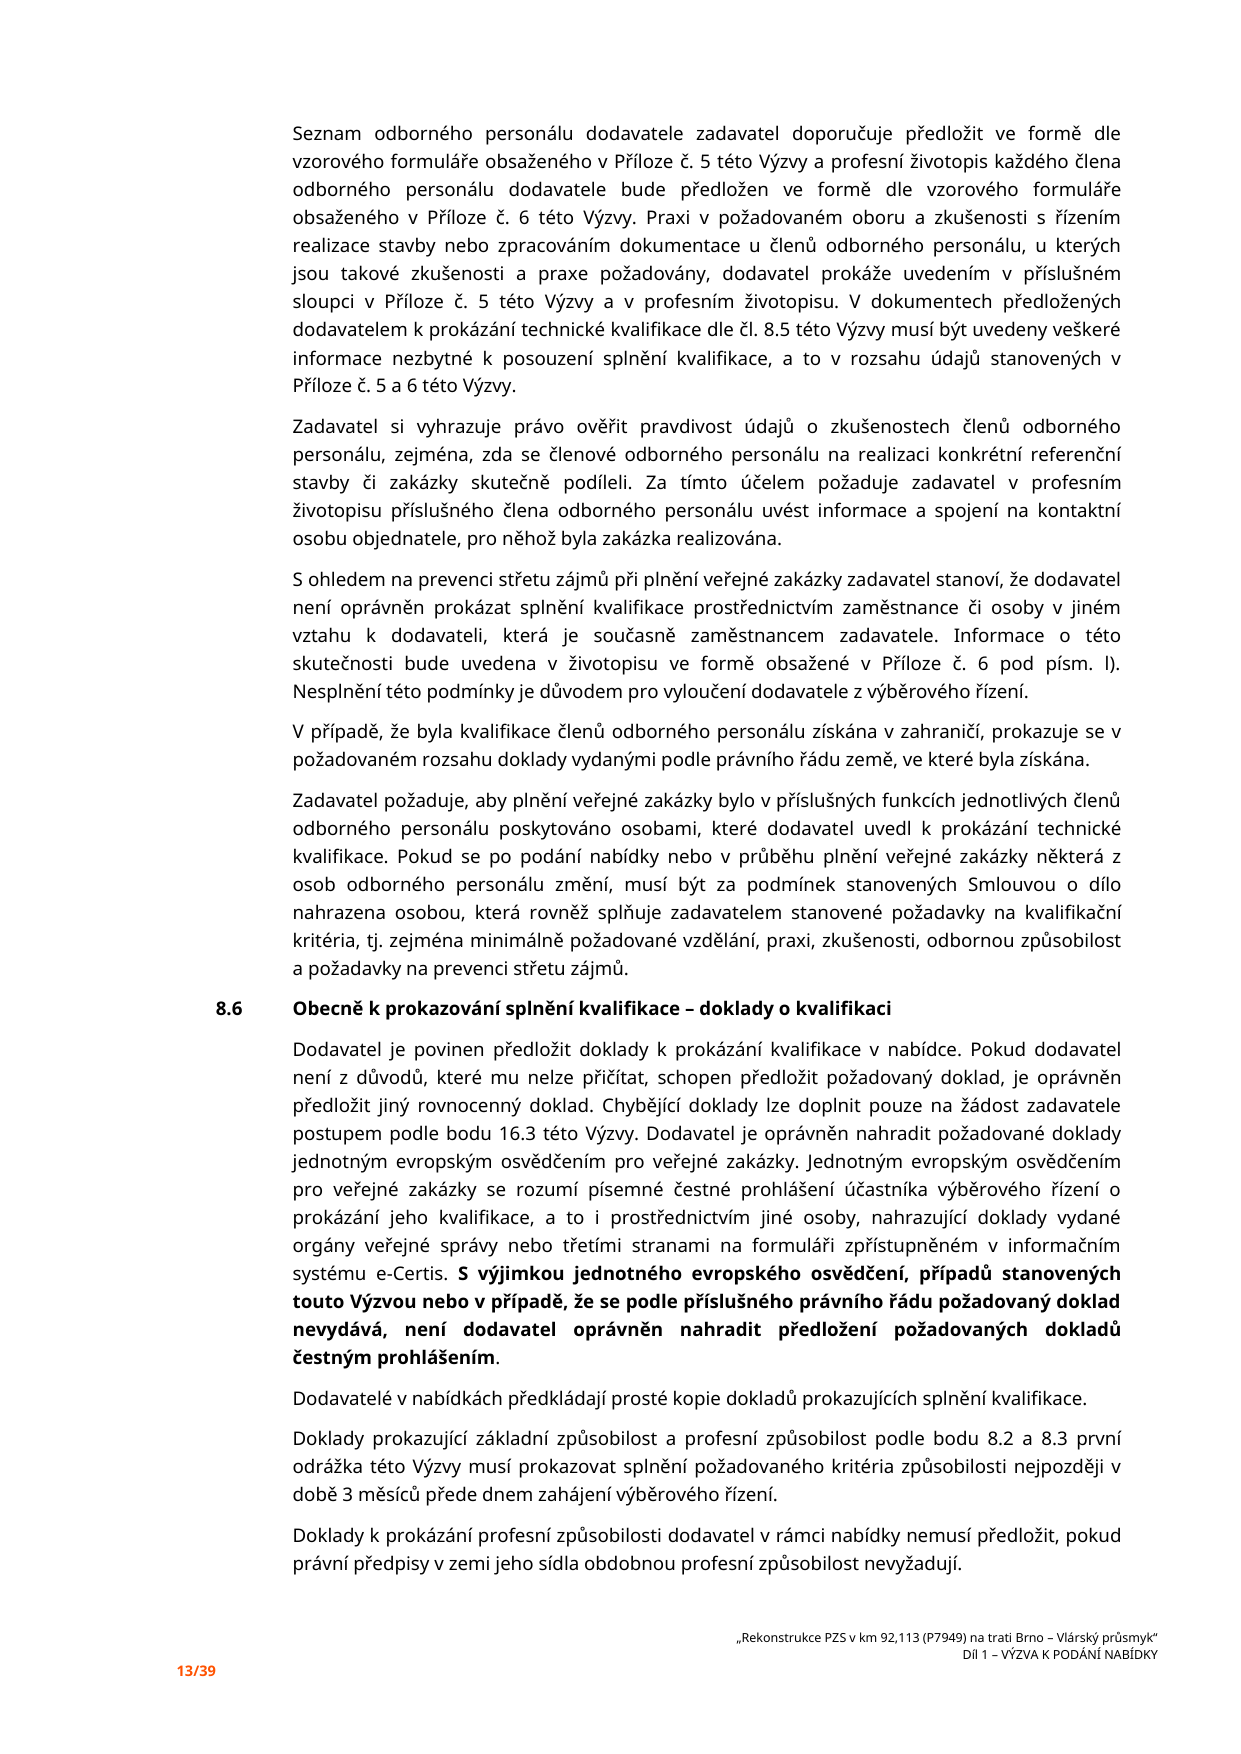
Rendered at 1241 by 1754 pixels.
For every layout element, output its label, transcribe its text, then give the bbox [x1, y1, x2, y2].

text Doklady k prokázání profesní způsobilosti dodavatel v rámci nabídky nemusí předložit, pokud právní předpisy v zemi jeho sídla obdobnou profesní způsobilost nevyžadují. [292, 1522, 1122, 1576]
text S ohledem na prevenci střetu zájmů při plnění veřejné zakázky zadavatel stanoví, že dodavatel není oprávněn prokázat splnění kvalifikace prostřednictvím zaměstnance či osoby v jiném vztahu k dodavateli, která je současně zaměstnancem zadavatele. Informace o této skutečnosti bude uvedena v životopisu ve formě obsažené v Příloze č. 6 pod písm. l). Nesplnění této podmínky je důvodem pro vyloučení dodavatele z výběrového řízení. [292, 566, 1122, 703]
text Doklady prokazující základní způsobilost a profesní způsobilost podle bodu 8.2 a 8.3 první odrážka této Výzvy musí prokazovat splnění požadovaného kritéria způsobilosti nejpozději v době 3 měsíců přede dnem zahájení výběrového řízení. [292, 1426, 1122, 1507]
text V případě, že byla kvalifikace členů odborného personálu získána v zahraničí, prokazuje se v požadovaném rozsahu doklady vydanými podle právního řádu země, ve které byla získána. [292, 718, 1122, 772]
text Seznam odborného personálu dodavatele zadavatel doporučuje předložit ve formě dle vzorového formuláře obsaženého v Příloze č. 5 této Výzvy a profesní životopis každého člena odborného personálu dodavatele bude předložen ve formě dle vzorového formuláře obsaženého v Příloze č. 6 této Výzvy. Praxi v požadovaném oboru a zkušenosti s řízením realizace stavby nebo zpracováním dokumentace u členů odborného personálu, u kterých jsou takové zkušenosti a praxe požadovány, dodavatel prokáže uvedením v příslušném sloupci v Příloze č. 5 této Výzvy a v profesním životopisu. V dokumentech předložených dodavatelem k prokázání technické kvalifikace dle čl. 8.5 této Výzvy musí být uvedeny veškeré informace nezbytné k posouzení splnění kvalifikace, a to v rozsahu údajů stanovených v Příloze č. 5 a 6 této Výzvy. [292, 121, 1122, 398]
text Zadavatel si vyhrazuje právo ověřit pravdivost údajů o zkušenostech členů odborného personálu, zejména, zda se členové odborného personálu na realizaci konkrétní referenční stavby či zakázky skutečně podíleli. Za tímto účelem požaduje zadavatel v profesním životopisu příslušného člena odborného personálu uvést informace a spojení na kontaktní osobu objednatele, pro něhož byla zakázka realizována. [292, 413, 1122, 551]
text Zadavatel požaduje, aby plnění veřejné zakázky bylo v příslušných funkcích jednotlivých členů odborného personálu poskytováno osobami, které dodavatel uvedl k prokázání technické kvalifikace. Pokud se po podání nabídky nebo v průběhu plnění veřejné zakázky některá z osob odborného personálu změní, musí být za podmínek stanovených Smlouvou o dílo nahrazena osobou, která rovněž splňuje zadavatelem stanovené požadavky na kvalifikační kritéria, tj. zejména minimálně požadované vzdělání, praxi, zkušenosti, odbornou způsobilost a požadavky na prevenci střetu zájmů. [292, 787, 1122, 981]
text Dodavatel je povinen předložit doklady k prokázání kvalifikace v nabídce. Pokud dodavatel není z důvodů, které mu nelze přičítat, schopen předložit požadovaný doklad, je oprávněn předložit jiný rovnocenný doklad. Chybějící doklady lze doplnit pouze na žádost zadavatele postupem podle bodu 16.3 této Výzvy. Dodavatel je oprávněn nahradit požadované doklady jednotným evropským osvědčením pro veřejné zakázky. Jednotným evropským osvědčením pro veřejné zakázky se rozumí písemné čestné prohlášení účastníka výběrového řízení o prokázání jeho kvalifikace, a to i prostřednictvím jiné osoby, nahrazující doklady vydané orgány veřejné správy nebo třetími stranami na formuláři zpřístupněném v informačním systému e-Certis. S výjimkou jednotného evropského osvědčení, případů stanovených touto Výzvou nebo v případě, že se podle příslušného právního řádu požadovaný doklad nevydává, není dodavatel oprávněn nahradit předložení požadovaných dokladů čestným prohlášením. [292, 1036, 1122, 1370]
text Dodavatelé v nabídkách předkládají prosté kopie dokladů prokazujících splnění kvalifikace. [292, 1385, 1122, 1411]
text Obecně k prokazování splnění kvalifikace – doklady o kvalifikaci [216, 996, 1122, 1021]
